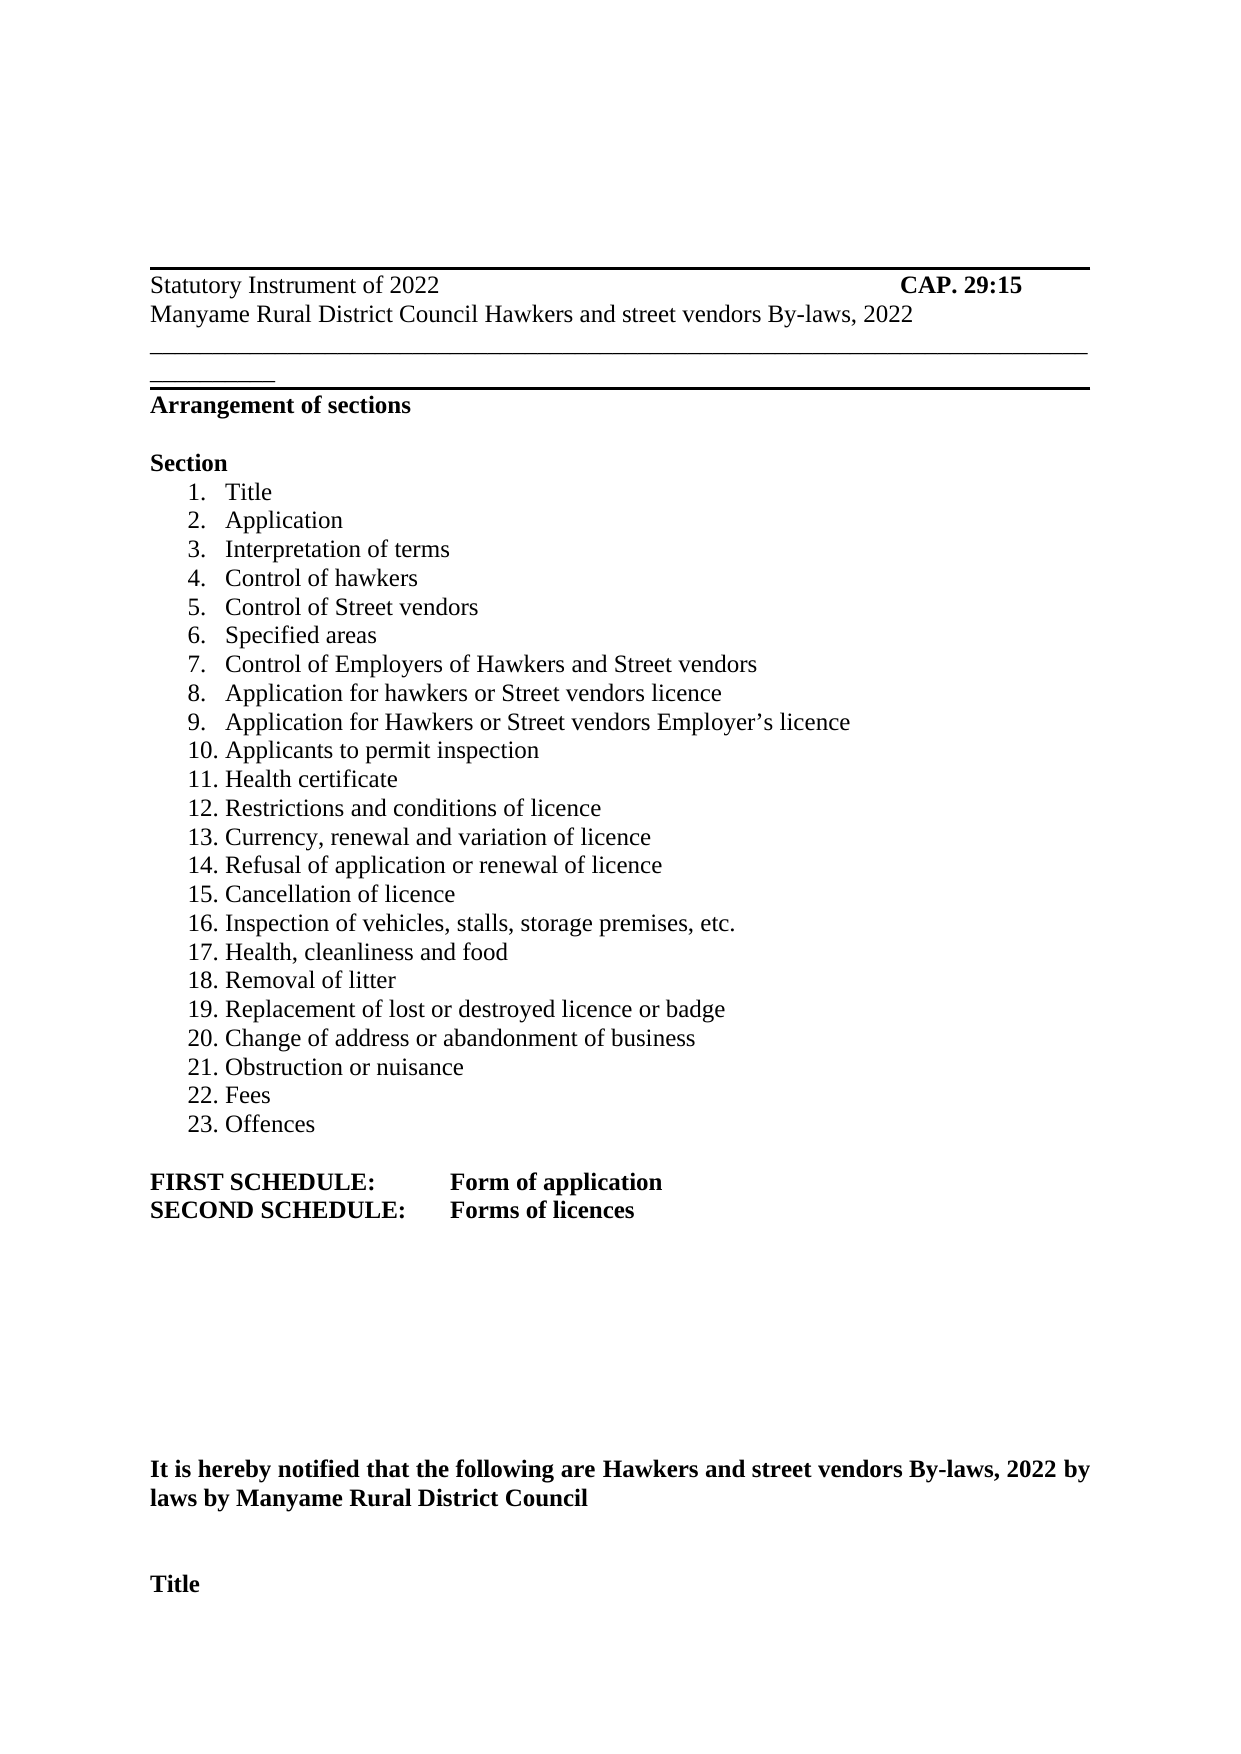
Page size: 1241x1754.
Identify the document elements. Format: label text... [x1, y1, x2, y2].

list Fees [187, 1080, 1090, 1109]
list Health, cleanliness and food [187, 937, 1090, 965]
list Obstruction or nuisance [187, 1052, 1090, 1080]
text Title [150, 1569, 1090, 1598]
list Specified areas [187, 620, 1090, 649]
text Arrangement of sections [150, 390, 1090, 419]
list Refusal of application or renewal of licence [187, 850, 1090, 879]
list Application for hawkers or Street vendors licence [187, 678, 1090, 707]
text It is hereby notified that the following are Hawkers and street vendors By-laws, 2022 by laws by Manyame Rural District Council [150, 1454, 1090, 1512]
text SECOND SCHEDULE: Forms of licences [150, 1195, 1090, 1224]
list Title [187, 477, 1090, 505]
list Cancellation of licence [187, 879, 1090, 908]
text _____________________________________________________________________________________ [150, 328, 1090, 387]
text Manyame Rural District Council Hawkers and street vendors By-laws, 2022 [150, 299, 1090, 328]
list Change of address or abandonment of business [187, 1023, 1090, 1052]
list Control of hawkers [187, 563, 1090, 592]
list Inspection of vehicles, stalls, storage premises, etc. [187, 908, 1090, 937]
list Application [187, 505, 1090, 534]
list Health certificate [187, 764, 1090, 793]
text FIRST SCHEDULE: Form of application [150, 1167, 1090, 1195]
list Interpretation of terms [187, 534, 1090, 563]
list Removal of litter [187, 965, 1090, 994]
text Section [150, 448, 1090, 477]
list Control of Street vendors [187, 592, 1090, 620]
list Restrictions and conditions of licence [187, 793, 1090, 822]
list Control of Employers of Hawkers and Street vendors [187, 649, 1090, 678]
list Offences [187, 1109, 1090, 1138]
list Replacement of lost or destroyed licence or badge [187, 994, 1090, 1023]
list Application for Hawkers or Street vendors Employer’s licence [187, 707, 1090, 735]
list Currency, renewal and variation of licence [187, 822, 1090, 850]
list Applicants to permit inspection [187, 735, 1090, 764]
text Statutory Instrument of 2022 CAP. 29:15 [150, 270, 1090, 299]
